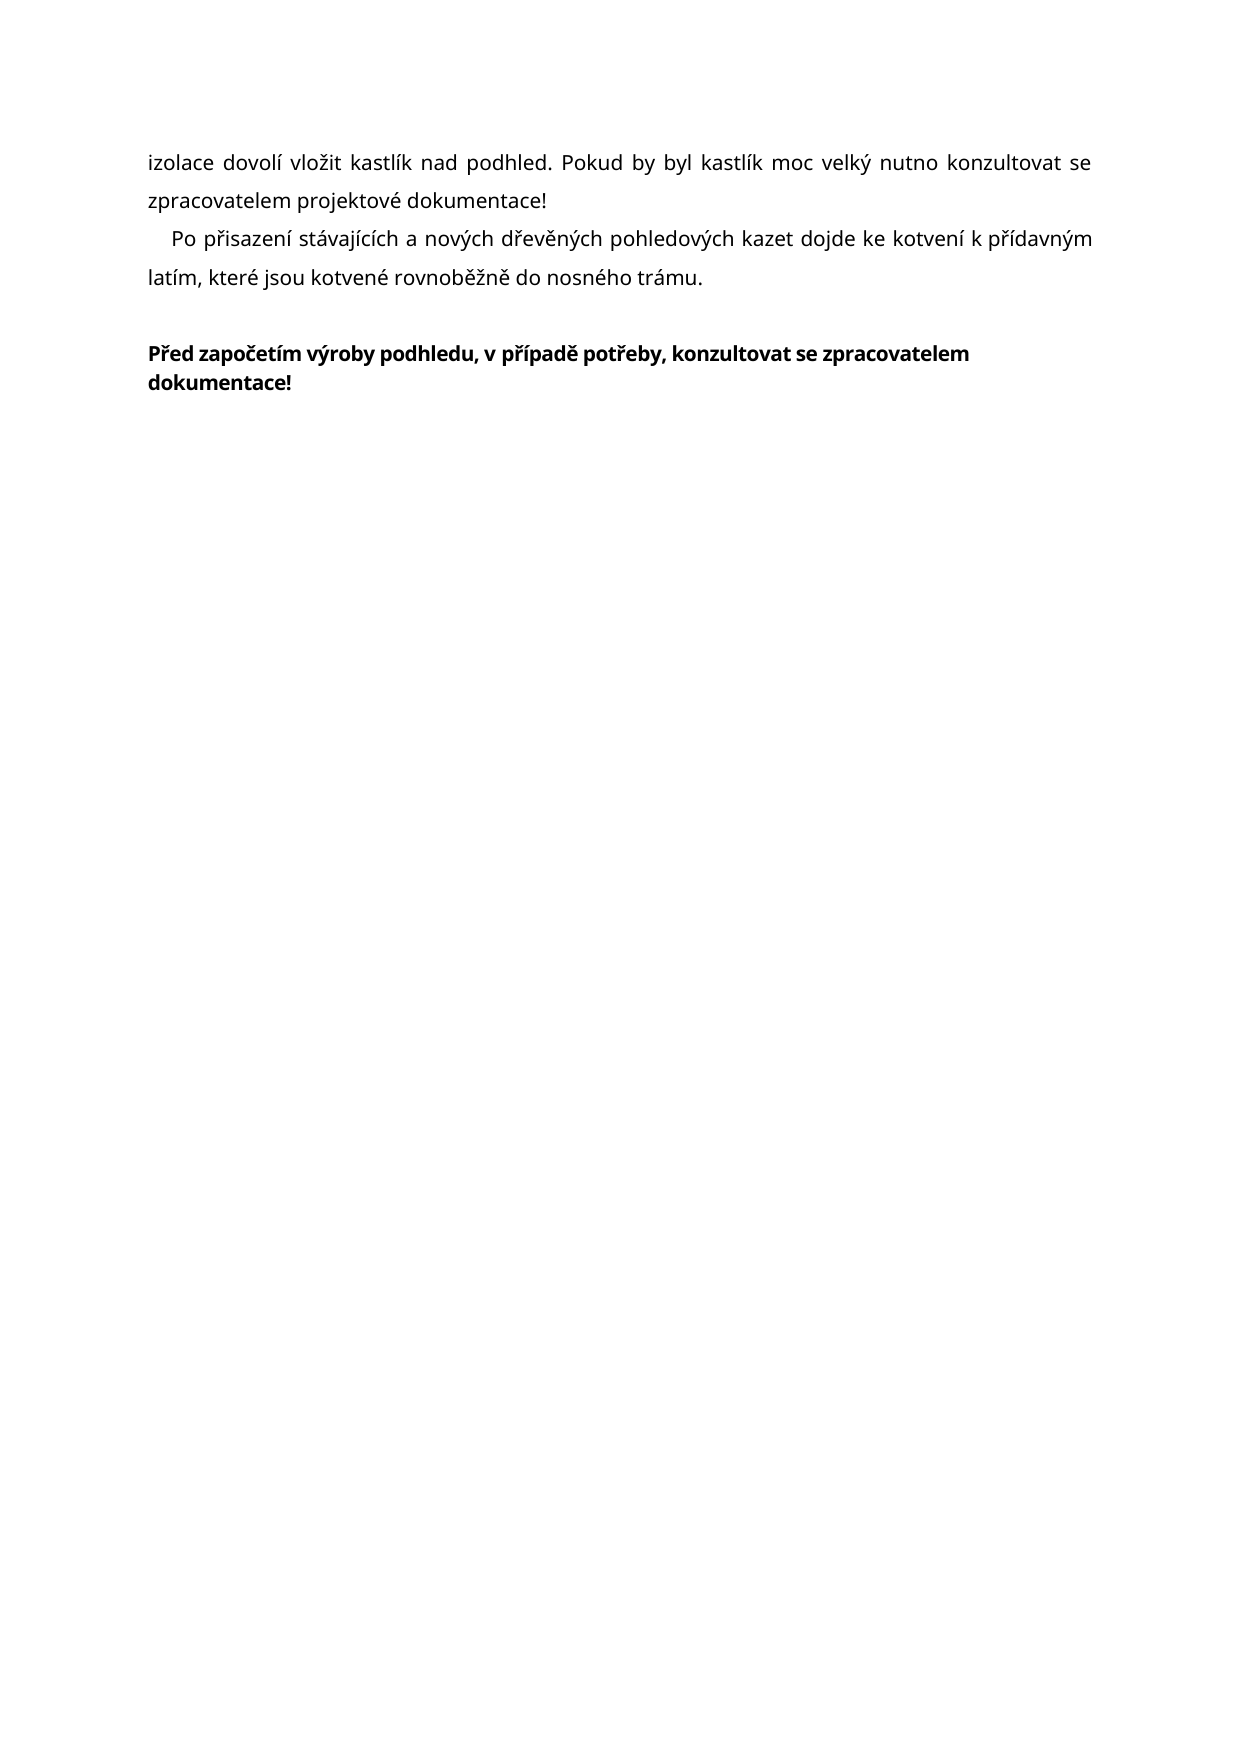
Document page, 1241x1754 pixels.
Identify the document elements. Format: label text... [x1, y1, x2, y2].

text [148, 148, 1093, 214]
text Před započetím výroby podhledu, v případě potřeby, konzultovat se zpracovatelem dokumentace! [148, 339, 1093, 396]
text Po přisazení stávajících a nových dřevěných pohledových kazet dojde ke kotvení k přídavným latím, které jsou kotvené rovnoběžně do nosného trámu. [148, 224, 1093, 291]
